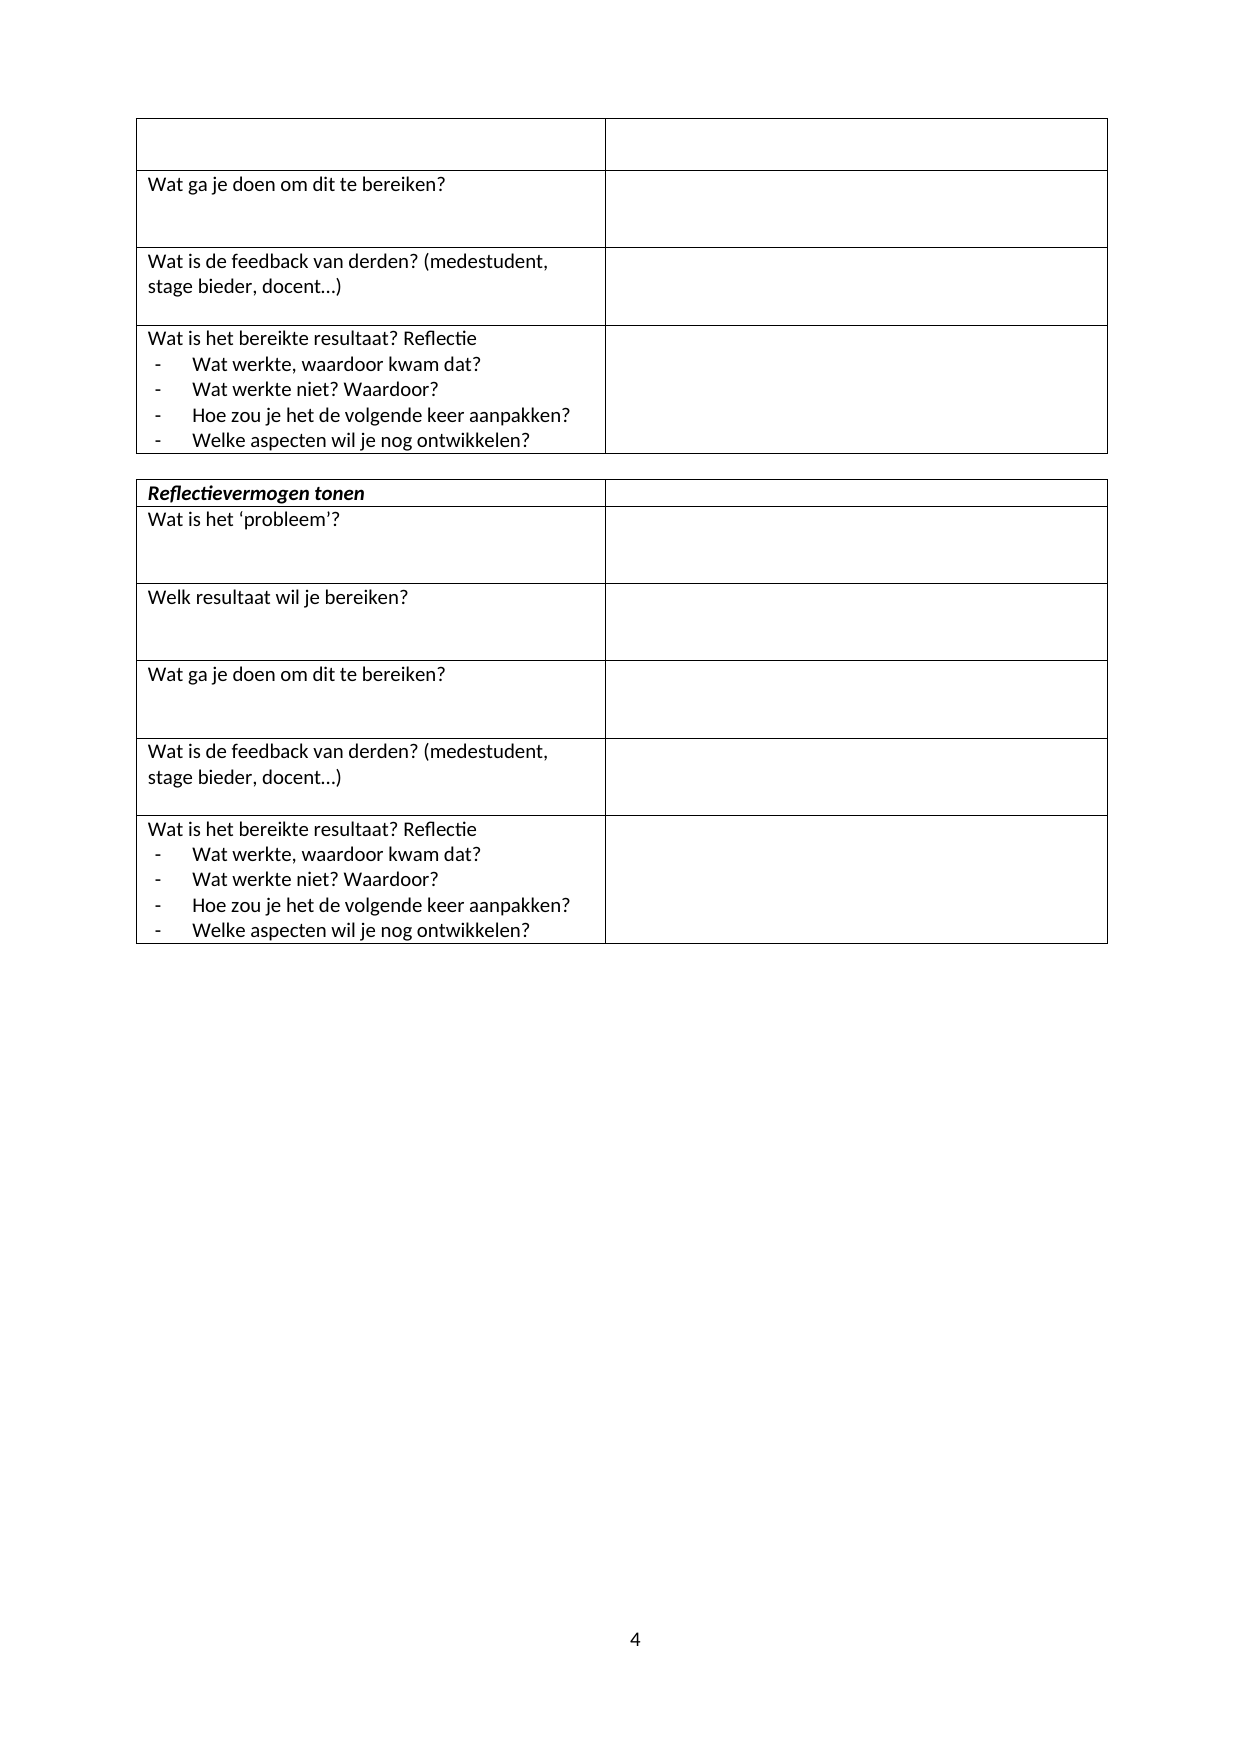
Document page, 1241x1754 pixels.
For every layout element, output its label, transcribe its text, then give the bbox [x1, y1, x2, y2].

table_cell [606, 584, 1107, 660]
table_cell [606, 661, 1107, 737]
table_cell [606, 326, 1107, 453]
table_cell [137, 326, 605, 453]
table_header Reflectievermogen tonen [137, 480, 605, 506]
table_cell [606, 507, 1107, 583]
table_cell Welk resultaat wil je bereiken? [137, 584, 605, 660]
table_cell Wat is het ‘probleem’? [137, 507, 605, 583]
table_cell [606, 248, 1107, 324]
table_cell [137, 119, 605, 170]
table_cell Wat is de feedback van derden? (medestudent, stage bieder, docent…) [137, 248, 605, 324]
table_cell [606, 739, 1107, 815]
table_cell [606, 119, 1107, 170]
table_cell Wat is de feedback van derden? (medestudent, stage bieder, docent…) [137, 739, 605, 815]
table_cell Wat ga je doen om dit te bereiken? [137, 171, 605, 247]
table_header [606, 480, 1107, 506]
table_cell [606, 171, 1107, 247]
table_cell Wat ga je doen om dit te bereiken? [137, 661, 605, 737]
table_cell [606, 816, 1107, 943]
